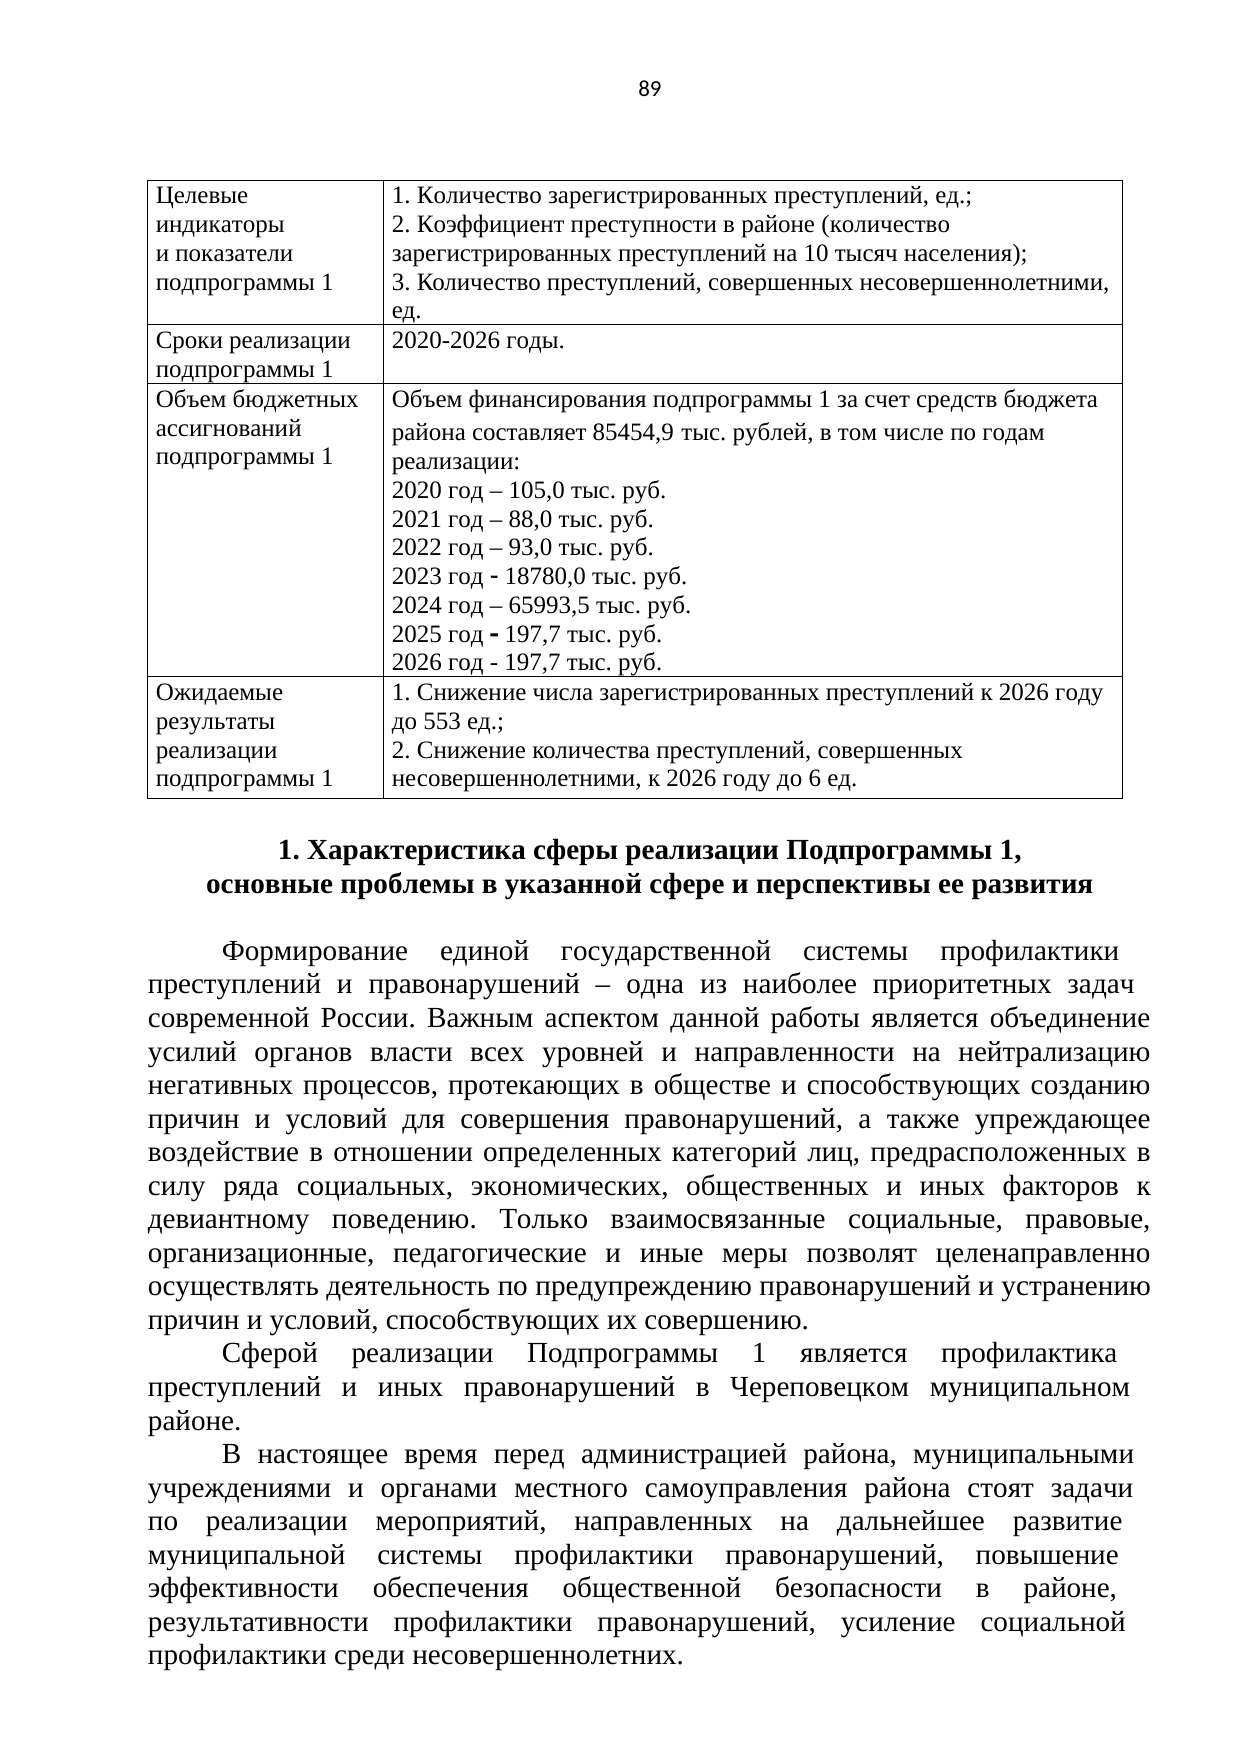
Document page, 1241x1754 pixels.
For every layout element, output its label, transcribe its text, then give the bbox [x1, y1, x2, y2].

text Сферой реализации Подпрограммы 1 является профилактика преступлений и иных правонарушений в Череповецком муниципальном районе. [148, 1336, 1152, 1436]
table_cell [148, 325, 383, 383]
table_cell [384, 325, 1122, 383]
text основные проблемы в указанной сфере и перспективы ее развития [148, 866, 1152, 899]
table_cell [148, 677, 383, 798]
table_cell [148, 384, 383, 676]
text 1. Характеристика сферы реализации Подпрограммы 1, [148, 832, 1152, 866]
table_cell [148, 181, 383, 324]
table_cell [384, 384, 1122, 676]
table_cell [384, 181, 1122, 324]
text В настоящее время перед администрацией района, муниципальными учреждениями и органами местного самоуправления района стоят задачи по реализации мероприятий, направленных на дальнейшее развитие муниципальной системы профилактики правонарушений, повышение эффективности обеспечения общественной безопасности в районе, результативности профилактики правонарушений, усиление социальной профилактики среди несовершеннолетних. [148, 1436, 1152, 1671]
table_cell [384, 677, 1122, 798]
text Формирование единой государственной системы профилактики преступлений и правонарушений – одна из наиболее приоритетных задач современной России. Важным аспектом данной работы является объединение усилий органов власти всех уровней и направленности на нейтрализацию негативных процессов, протекающих в обществе и способствующих созданию причин и условий для совершения правонарушений, а также упреждающее воздействие в отношении определенных категорий лиц, предрасположенных в силу ряда социальных, экономических, общественных и иных факторов к девиантному поведению. Только взаимосвязанные социальные, правовые, организационные, педагогические и иные меры позволят целенаправленно осуществлять деятельность по предупреждению правонарушений и устранению причин и условий, способствующих их совершению. [148, 933, 1152, 1336]
